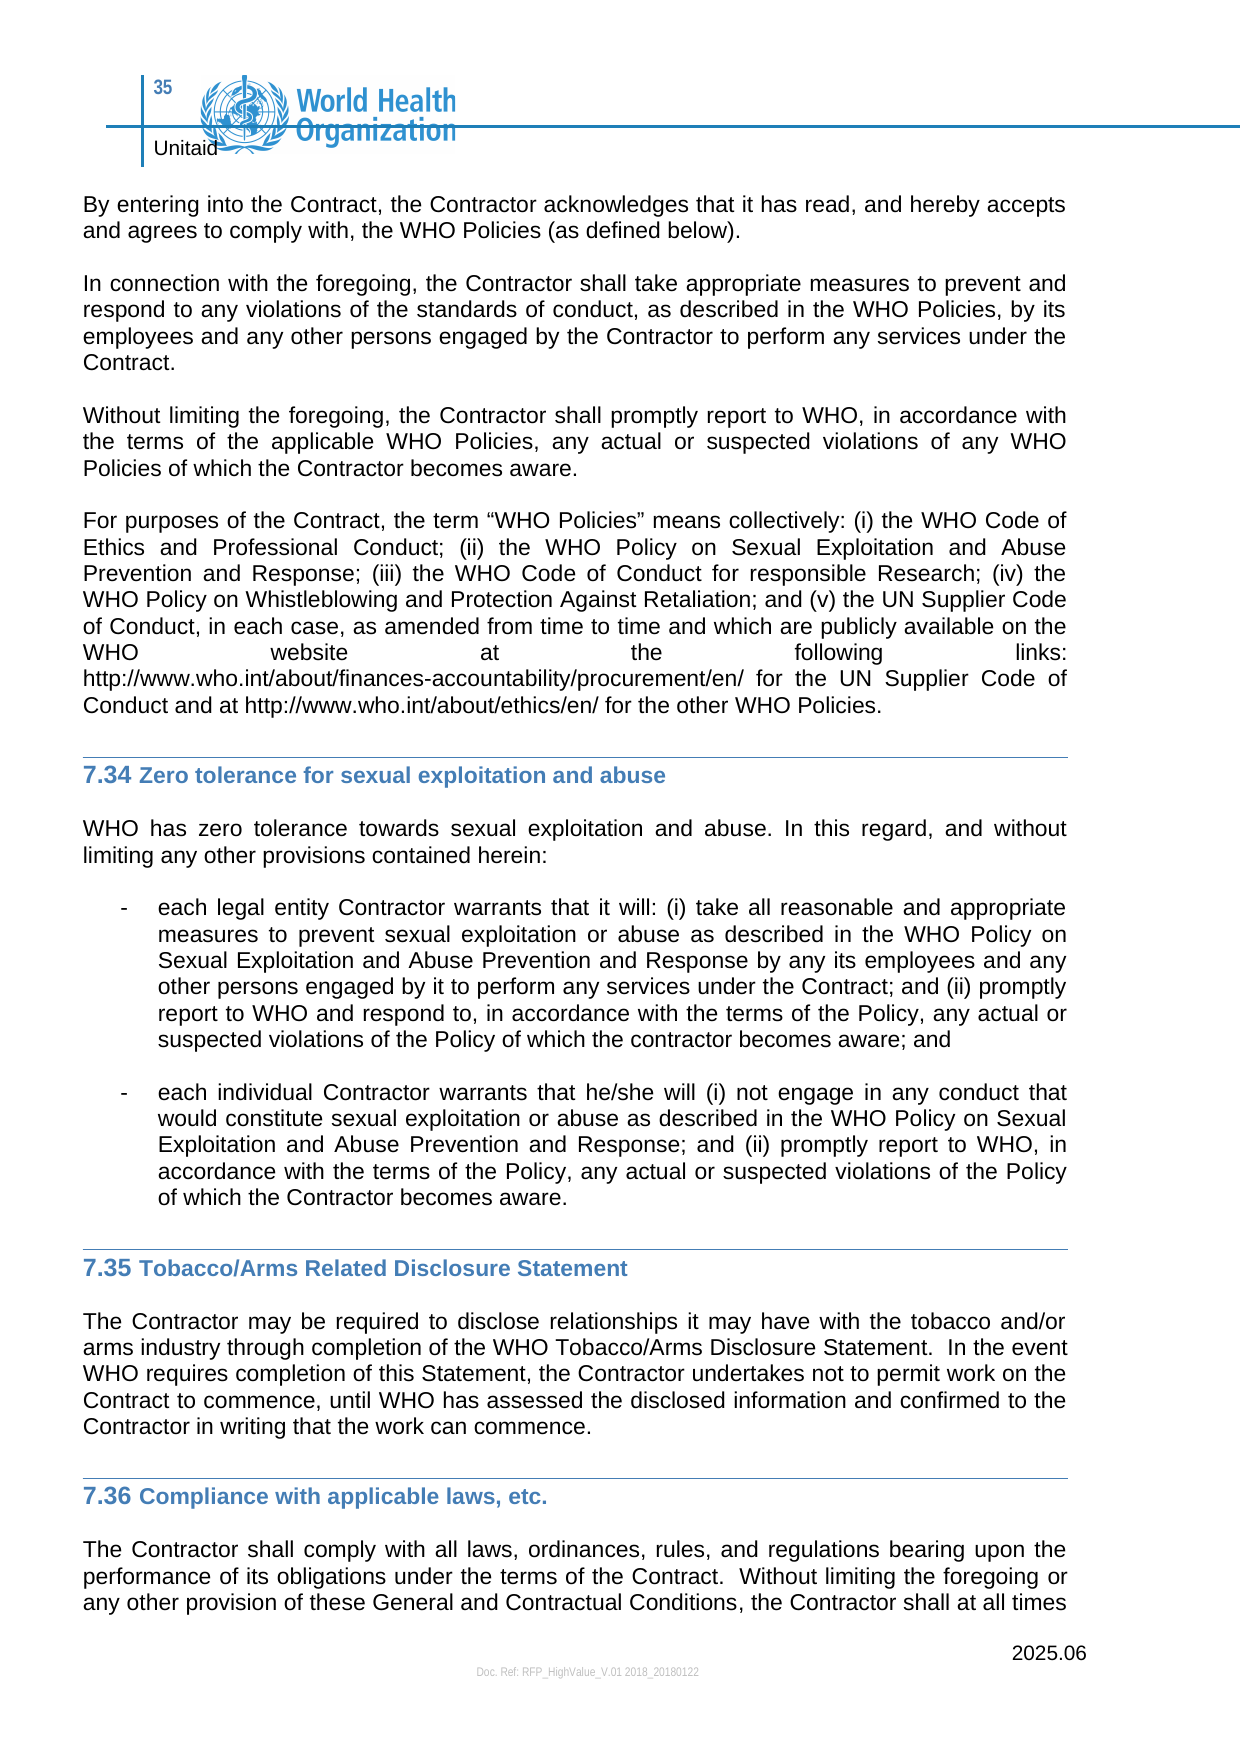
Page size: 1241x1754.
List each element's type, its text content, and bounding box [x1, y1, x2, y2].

list each legal entity Contractor warrants that it will: (i) take all reasonable and appropriate measures to prevent sexual exploitation or abuse as described in the WHO Policy on Sexual Exploitation and Abuse Prevention and Response by any its employees and any other persons engaged by it to perform any services under the Contract; and (ii) promptly report to WHO and respond to, in accordance with the terms of the Policy, any actual or suspected violations of the Policy of which the contractor becomes aware; and [120, 894, 1068, 1052]
text In connection with the foregoing, the Contractor shall take appropriate measures to prevent and respond to any violations of the standards of conduct, as described in the WHO Policies, by its employees and any other persons engaged by the Contractor to perform any services under the Contract. [83, 270, 1068, 376]
subtitle Tobacco/Arms Related Disclosure Statement [83, 1250, 1068, 1281]
subtitle Zero tolerance for sexual exploitation and abuse [83, 758, 1068, 789]
picture [200, 75, 456, 125]
list each individual Contractor warrants that he/she will (i) not engage in any conduct that would constitute sexual exploitation or abuse as described in the WHO Policy on Sexual Exploitation and Abuse Prevention and Response; and (ii) promptly report to WHO, in accordance with the terms of the Policy, any actual or suspected violations of the Policy of which the Contractor becomes aware. [120, 1079, 1068, 1211]
picture [200, 128, 456, 154]
text For purposes of the Contract, the term “WHO Policies” means collectively: (i) the WHO Code of Ethics and Professional Conduct; (ii) the WHO Policy on Sexual Exploitation and Abuse Prevention and Response; (iii) the WHO Code of Conduct for responsible Research; (iv) the WHO Policy on Whistleblowing and Protection Against Retaliation; and (v) the UN Supplier Code of Conduct, in each case, as amended from time to time and which are publicly available on the WHO website at the following links: http://www.who.int/about/finances-accountability/procurement/en/ for the UN Supplier Code of Conduct and at http://www.who.int/about/ethics/en/ for the other WHO Policies. [83, 507, 1068, 718]
text Without limiting the foregoing, the Contractor shall promptly report to WHO, in accordance with the terms of the applicable WHO Policies, any actual or suspected violations of any WHO Policies of which the Contractor becomes aware. [83, 402, 1068, 481]
subtitle Compliance with applicable laws, etc. [83, 1479, 1068, 1510]
text By entering into the Contract, the Contractor acknowledges that it has read, and hereby accepts and agrees to comply with, the WHO Policies (as defined below). [83, 191, 1068, 244]
text The Contractor may be required to disclose relationships it may have with the tobacco and/or arms industry through completion of the WHO Tobacco/Arms Disclosure Statement. In the event WHO requires completion of this Statement, the Contractor undertakes not to permit work on the Contract to commence, until WHO has assessed the disclosed information and confirmed to the Contractor in writing that the work can commence. [83, 1308, 1068, 1439]
text WHO has zero tolerance towards sexual exploitation and abuse. In this regard, and without limiting any other provisions contained herein: [83, 815, 1068, 868]
